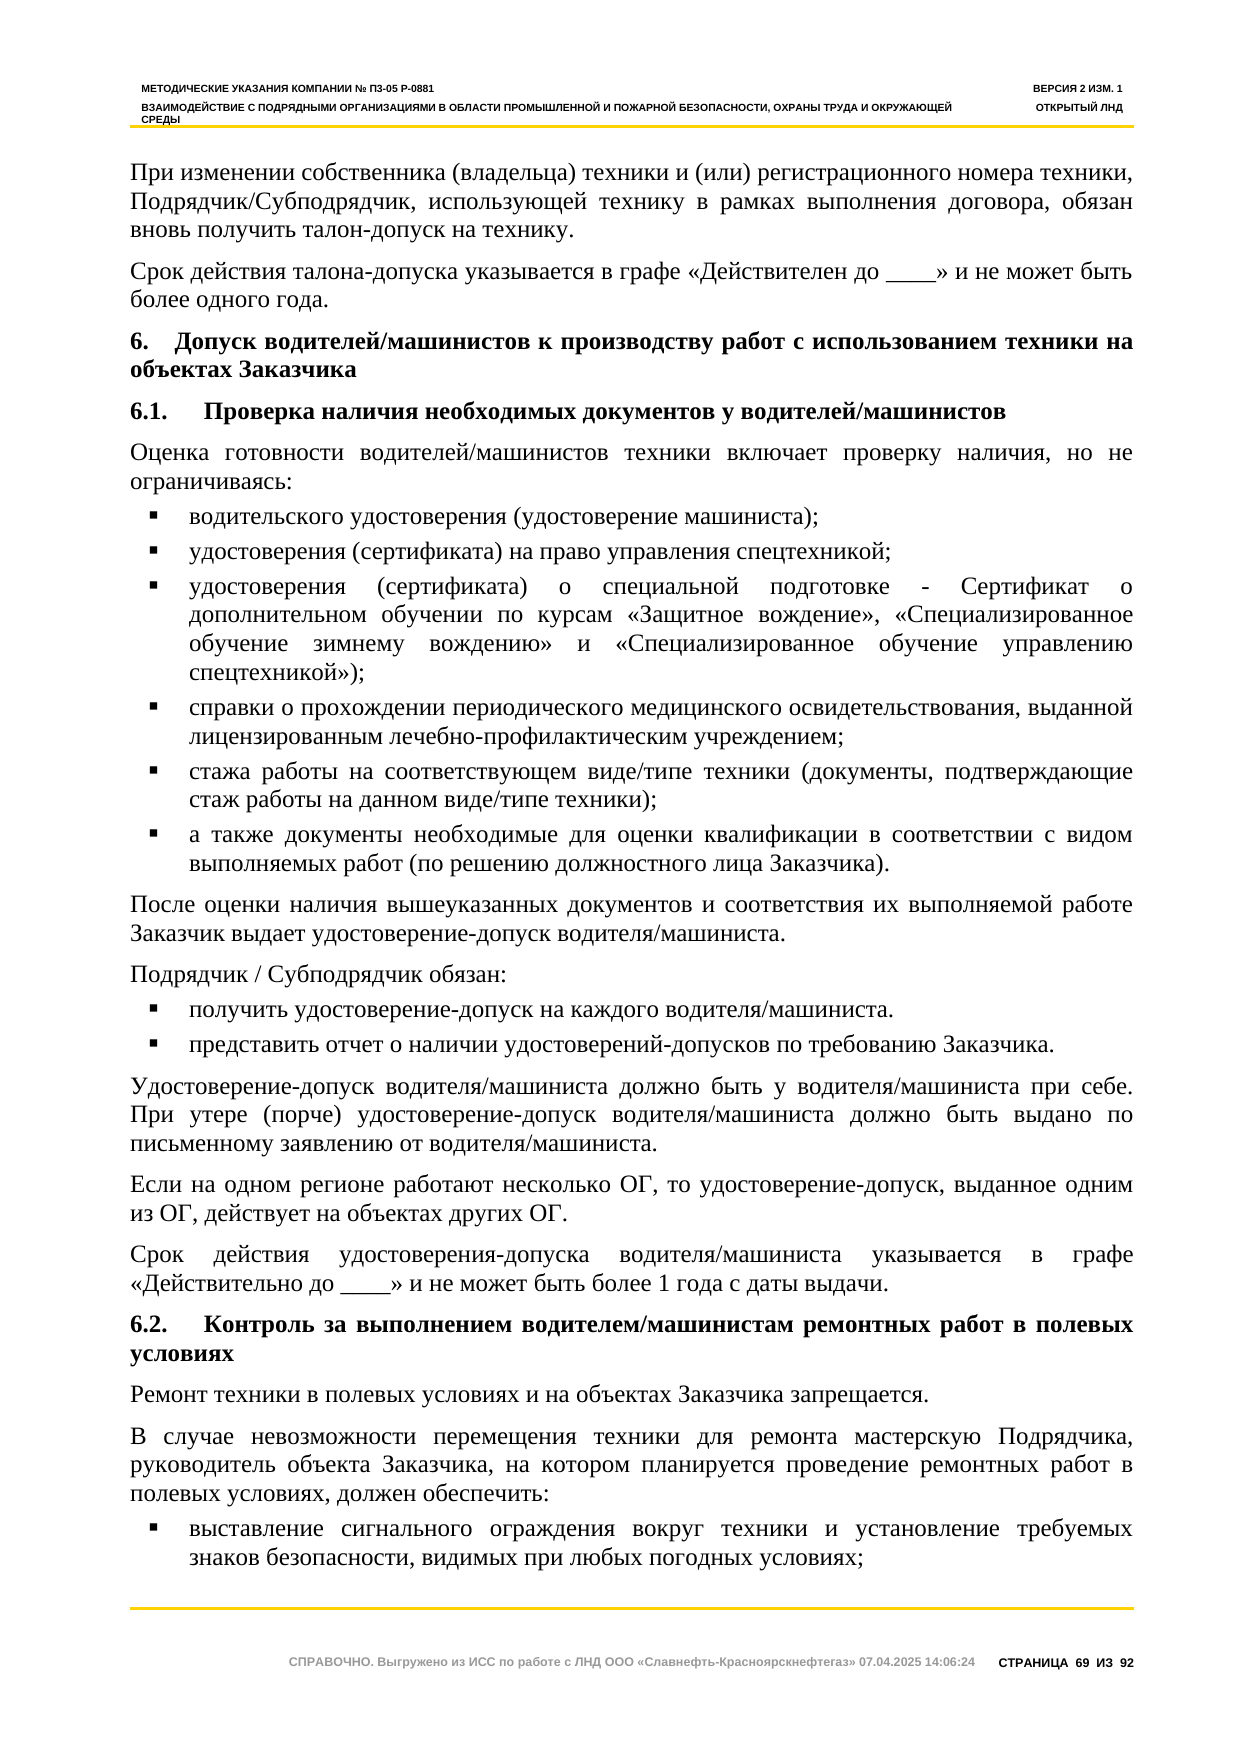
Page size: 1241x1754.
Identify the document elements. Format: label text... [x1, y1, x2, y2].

list удостоверения (сертификата) на право управления спецтехникой; [148, 536, 1134, 564]
list выставление сигнального ограждения вокруг техники и установление требуемых знаков безопасности, видимых при любых погодных условиях; [148, 1513, 1134, 1571]
list получить удостоверение-допуск на каждого водителя/машиниста. [148, 994, 1134, 1023]
list Проверка наличия необходимых документов у водителей/машинистов [130, 396, 1134, 424]
list справки о прохождении периодического медицинского освидетельствования, выданной лицензированным лечебно-профилактическим учреждением; [148, 692, 1134, 749]
text Удостоверение-допуск водителя/машиниста должно быть у водителя/машиниста при себе. При утере (порче) удостоверение-допуск водителя/машиниста должно быть выдано по письменному заявлению от водителя/машиниста. [130, 1071, 1134, 1157]
text Срок действия удостоверения-допуска водителя/машиниста указывается в графе «Действительно до ____» и не может быть более 1 года с даты выдачи. [130, 1239, 1134, 1297]
text Оценка готовности водителей/машинистов техники включает проверку наличия, но не ограничиваясь: [130, 437, 1134, 494]
text Ремонт техники в полевых условиях и на объектах Заказчика запрещается. [130, 1379, 1134, 1408]
text После оценки наличия вышеуказанных документов и соответствия их выполняемой работе Заказчик выдает удостоверение-допуск водителя/машиниста. [130, 889, 1134, 947]
list водительского удостоверения (удостоверение машиниста); [148, 501, 1134, 529]
text Если на одном регионе работают несколько ОГ, то удостоверение-допуск, выданное одним из ОГ, действует на объектах других ОГ. [130, 1169, 1134, 1227]
list стажа работы на соответствующем виде/типе техники (документы, подтверждающие стаж работы на данном виде/типе техники); [148, 756, 1134, 813]
text Срок действия талона-допуска указывается в графе «Действителен до ____» и не может быть более одного года. [130, 256, 1134, 313]
list Контроль за выполнением водителем/машинистам ремонтных работ в полевых условиях [130, 1309, 1134, 1367]
list представить отчет о наличии удостоверений-допусков по требованию Заказчика. [148, 1029, 1134, 1058]
text При изменении собственника (владельца) техники и (или) регистрационного номера техники, Подрядчик/Субподрядчик, использующей технику в рамках выполнения договора, обязан вновь получить талон-допуск на технику. [130, 157, 1134, 243]
text В случае невозможности перемещения техники для ремонта мастерскую Подрядчика, руководитель объекта Заказчика, на котором планируется проведение ремонтных работ в полевых условиях, должен обеспечить: [130, 1421, 1134, 1507]
list удостоверения (сертификата) о специальной подготовке - Сертификат о дополнительном обучении по курсам «Защитное вождение», «Специализированное обучение зимнему вождению» и «Специализированное обучение управлению спецтехникой»); [148, 571, 1134, 686]
text Подрядчик / Субподрядчик обязан: [130, 959, 1134, 988]
list а также документы необходимые для оценки квалификации в соответствии с видом выполняемых работ (по решению должностного лица Заказчика). [148, 819, 1134, 877]
list Допуск водителей/машинистов к производству работ с использованием техники на объектах Заказчика [130, 326, 1134, 383]
